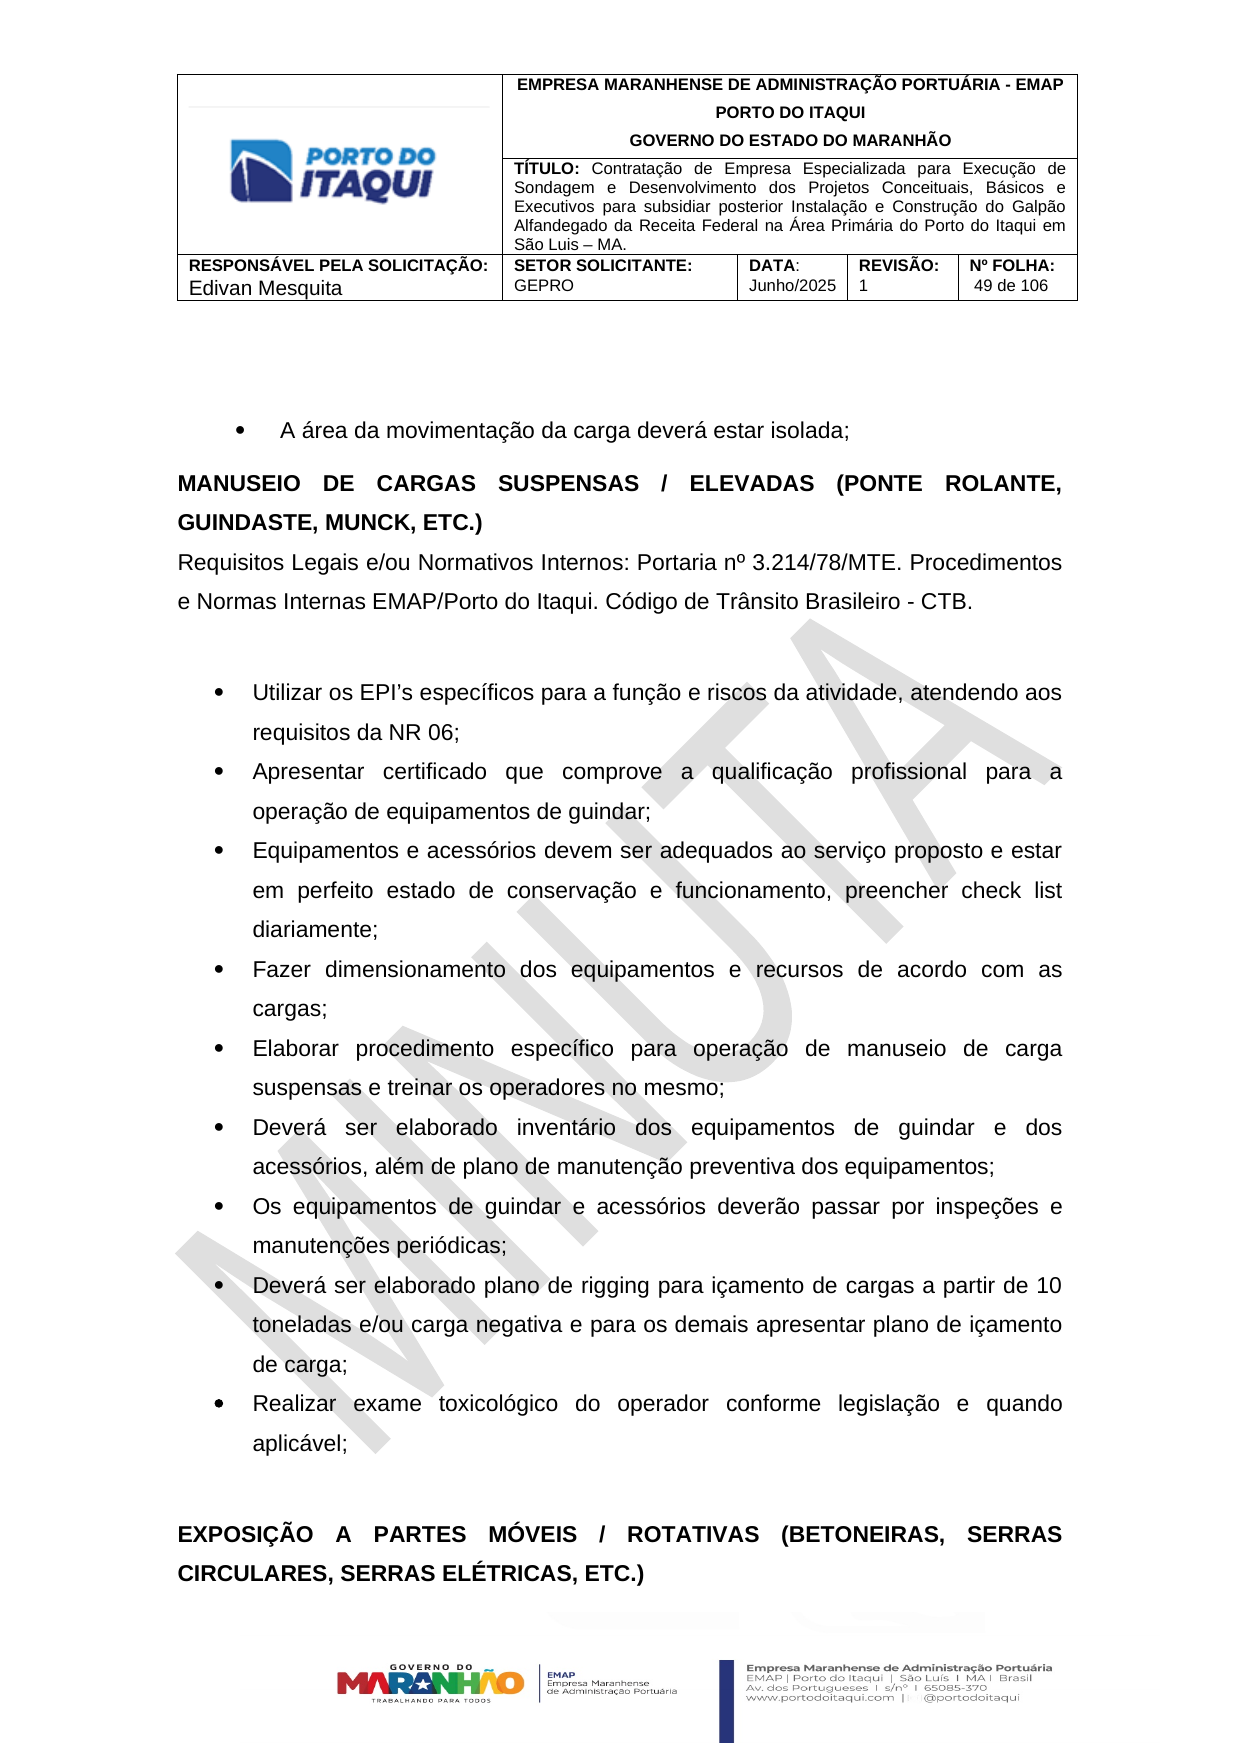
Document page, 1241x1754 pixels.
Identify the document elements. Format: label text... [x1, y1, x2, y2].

text EXPOSIÇÃO A PARTES MÓVEIS / ROTATIVAS (BETONEIRAS, SERRAS CIRCULARES, SERRAS ELÉTRICAS, ETC.) [177, 1521, 1063, 1587]
list Apresentar certificado que comprove a qualificação profissional para a operação de equipamentos de guindar; [215, 758, 1063, 824]
list Fazer dimensionamento dos equipamentos e recursos de acordo com as cargas; [215, 956, 1063, 1022]
picture [188, 101, 490, 236]
picture [240, 1612, 1160, 1743]
list A área da movimentação da carga deverá estar isolada; [236, 417, 1063, 444]
list Realizar exame toxicológico do operador conforme legislação e quando aplicável; [215, 1390, 1063, 1456]
list Deverá ser elaborado plano de rigging para içamento de cargas a partir de 10 toneladas e/ou carga negativa e para os demais apresentar plano de içamento de carga; [215, 1272, 1063, 1377]
list Utilizar os EPI’s específicos para a função e riscos da atividade, atendendo aos requisitos da NR 06; [215, 679, 1063, 745]
list Os equipamentos de guindar e acessórios deverão passar por inspeções e manutenções periódicas; [215, 1193, 1063, 1258]
text MANUSEIO DE CARGAS SUSPENSAS / ELEVADAS (PONTE ROLANTE, GUINDASTE, MUNCK, ETC.) [177, 469, 1063, 535]
list Deverá ser elaborado inventário dos equipamentos de guindar e dos acessórios, além de plano de manutenção preventiva dos equipamentos; [215, 1114, 1063, 1179]
list Equipamentos e acessórios devem ser adequados ao serviço proposto e estar em perfeito estado de conservação e funcionamento, preencher check list diariamente; [215, 837, 1063, 943]
text Requisitos Legais e/ou Normativos Internos: Portaria nº 3.214/78/MTE. Procedimentos e Normas Internas EMAP/Porto do Itaqui. Código de Trânsito Brasileiro - CTB. [177, 548, 1063, 614]
list Elaborar procedimento específico para operação de manuseio de carga suspensas e treinar os operadores no mesmo; [215, 1035, 1063, 1101]
